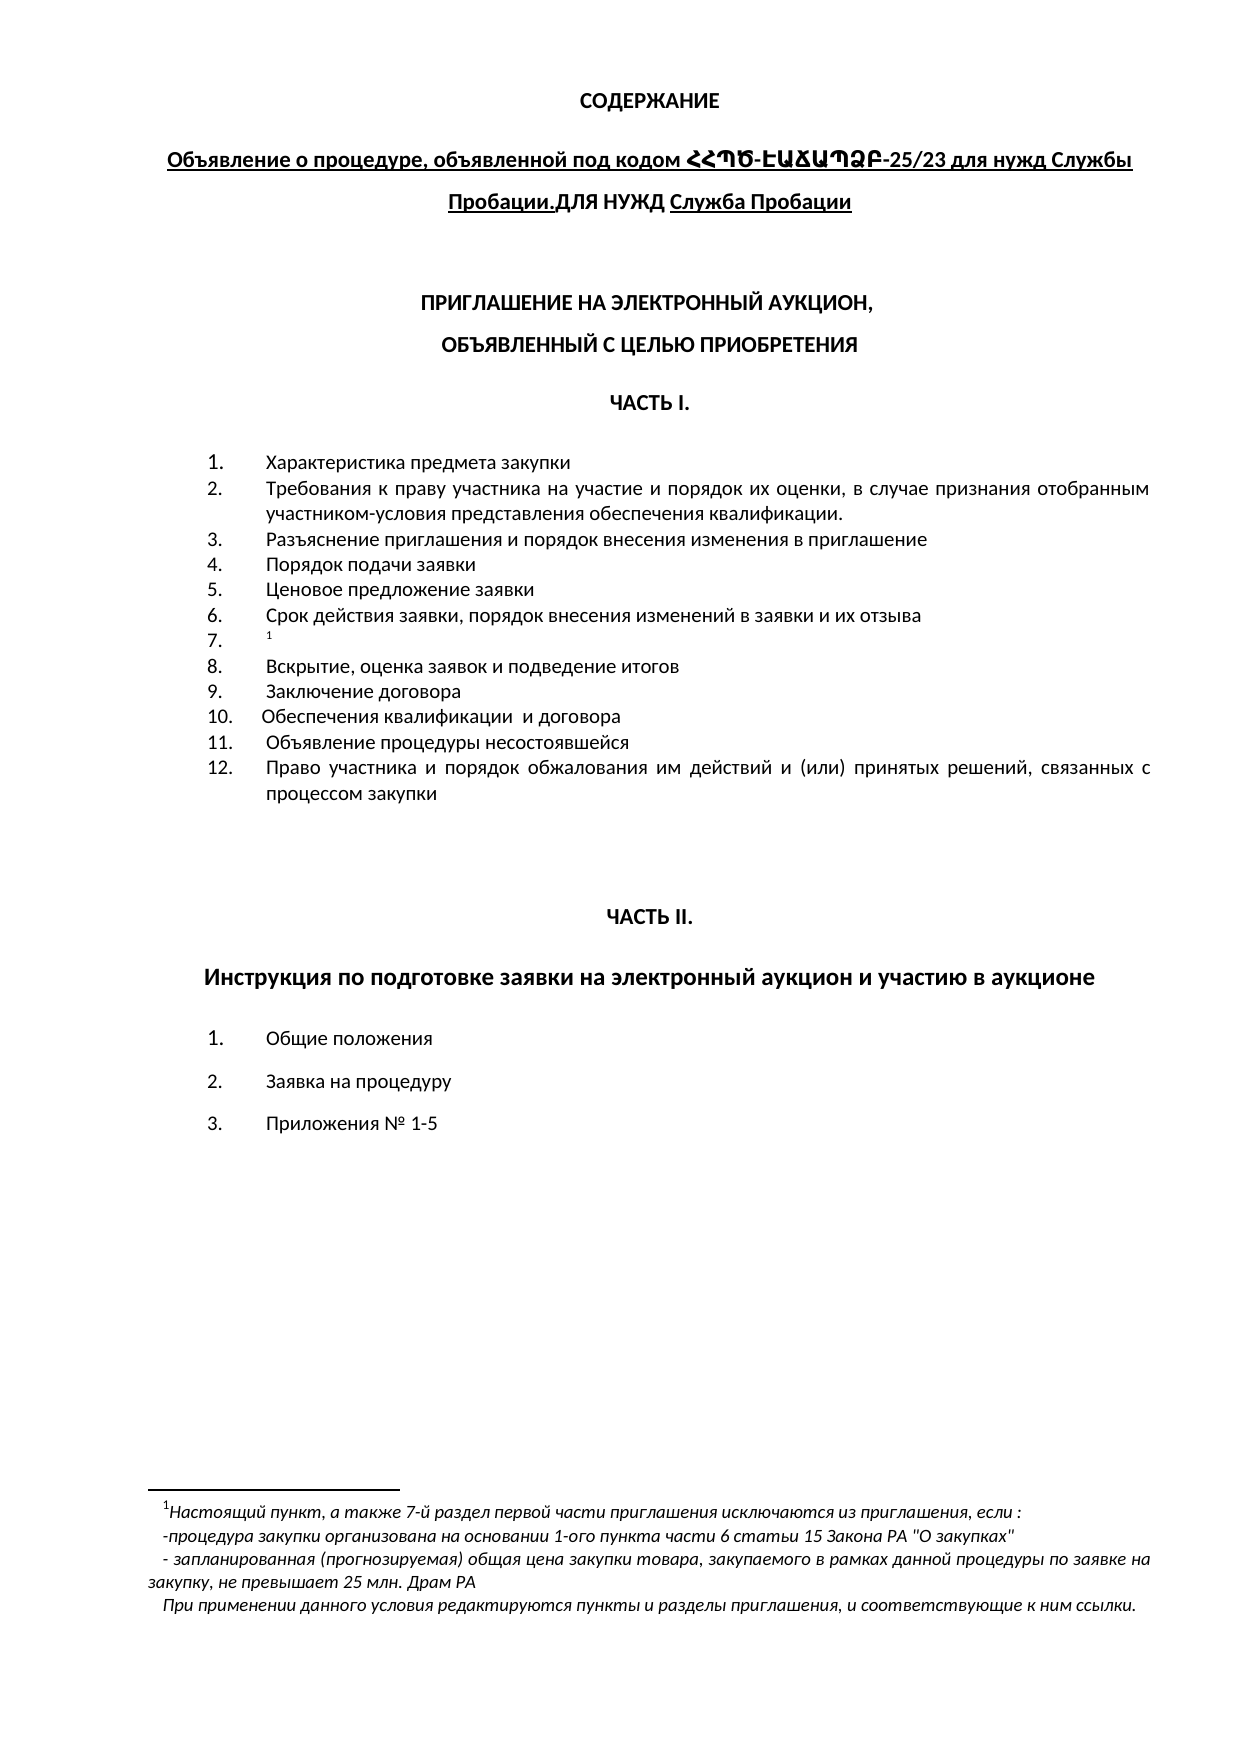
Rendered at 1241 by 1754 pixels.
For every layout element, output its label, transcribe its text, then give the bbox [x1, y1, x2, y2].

text ПРИГЛАШЕНИЕ НА ЭЛЕКТРОННЫЙ АУКЦИОН, ОБЪЯВЛЕННЫЙ С ЦЕЛЬЮ ПРИОБРЕТЕНИЯ [148, 288, 1152, 358]
text 2. Требования к праву участника на участие и порядок их оценки, в случае признания отобранным участником-условия представления обеспечения квалификации. [207, 475, 1152, 526]
text 9. Заключение договора [207, 678, 1152, 704]
text 1. Характеристика предмета закупки [207, 447, 1152, 475]
text СОДЕРЖАНИЕ [148, 86, 1152, 114]
text 4. Порядок подачи заявки [207, 551, 1152, 577]
text Инструкция по подготовке заявки на электронный аукцион и участию в аукционе [148, 961, 1152, 991]
text 12. Право участника и порядок обжалования им действий и (или) принятых решений, связанных с процессом закупки [207, 754, 1152, 805]
text 6. Срок действия заявки, порядок внесения изменений в заявки и их отзыва [207, 602, 1152, 627]
text ЧАСТЬ I. [148, 388, 1152, 416]
text 3. Разъяснение приглашения и порядок внесения изменения в приглашение [207, 526, 1152, 551]
text 1. Общие положения [207, 1023, 1152, 1051]
text 3. Приложения № 1-5 [207, 1110, 1152, 1135]
text 2. Заявка на процедуру [207, 1068, 1152, 1093]
text 8. Вскрытие, оценка заявок и подведение итогов [207, 653, 1152, 678]
text 11. Объявление процедуры несостоявшейся [207, 729, 1152, 754]
text 5. Ценовое предложение заявки [207, 577, 1152, 602]
text 10. Обеспечения квалификации и договора [207, 704, 1152, 729]
text Объявление о процедуре, объявленной под кодом ՀՀՊԾ-ԷԱՃԱՊՁԲ-25/23 для нужд Службы Пробации.ДЛЯ НУЖД Служба Пробации [148, 145, 1152, 215]
text ЧАСТЬ II. [148, 902, 1152, 930]
text 7. [207, 627, 1152, 653]
